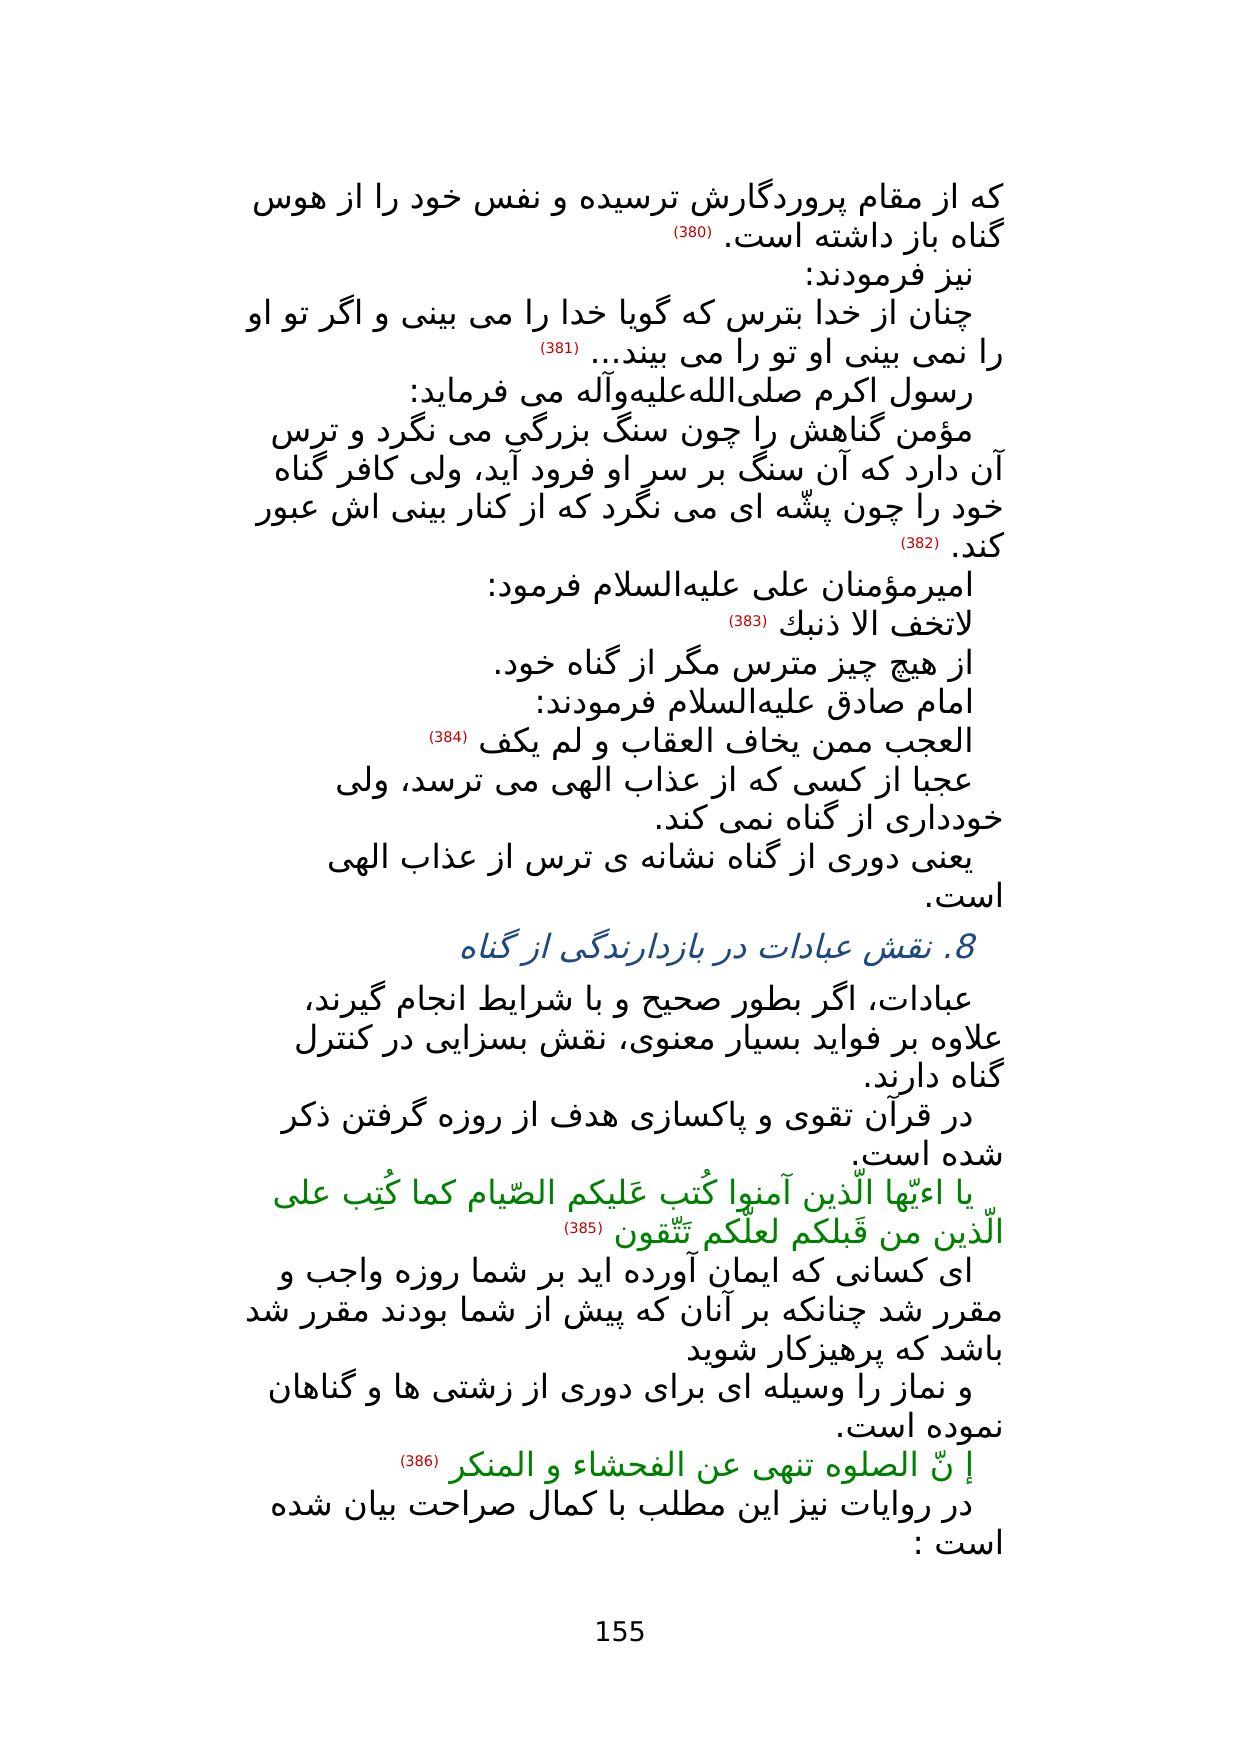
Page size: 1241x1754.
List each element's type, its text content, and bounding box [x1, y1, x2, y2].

text عجبا از كسى كه از عذاب الهى مى ترسد، ولى خوددارى از گناه نمى كند. [236, 760, 1004, 838]
text لاتخف الا ذنبك (383) [236, 604, 1004, 643]
text عبادات، اگر بطور صحيح و با شرايط انجام گيرند، علاوه بر فوايد بسيار معنوى، نقش بسزايى در كنترل گناه دارند. [236, 979, 1004, 1096]
text يعنى دورى از گناه نشانه ى ترس از عذاب الهى است. [236, 838, 1004, 915]
text يا اءيّها الّذين آمنوا كُتب عَليكم الصّيام كما كُتِب على الّذين من قَبلكم لعلّكم تَتّقون (385) [236, 1173, 1004, 1251]
text نيز فرمودند: [236, 255, 1004, 294]
text و نماز را وسيله اى براى دورى از زشتى ها و گناهان نموده است. [236, 1368, 1004, 1446]
text اميرمؤمنان على عليه‌السلام فرمود: [236, 566, 1004, 604]
text رسول اكرم صلى‌الله‌عليه‌وآله مى فرمايد: [236, 371, 1004, 410]
subtitle 8. نقش عبادات در بازدارندگى از گناه [236, 928, 1004, 967]
text مؤمن گناهش را چون سنگ بزرگى مى نگرد و ترس آن دارد كه آن سنگ بر سر او فرود آيد، ولى كافر گناه خود را چون پشّه اى مى نگرد كه از كنار بينى اش عبور كند. (382) [236, 410, 1004, 566]
text در قرآن تقوى و پاكسازى هدف از روزه گرفتن ذكر شده است. [236, 1096, 1004, 1173]
text امام صادق عليه‌السلام فرمودند: [236, 682, 1004, 721]
text از هيچ چيز مترس مگر از گناه خود. [236, 643, 1004, 682]
text إ نّ الصلوه تنهى عن الفحشاء و المنكر (386) [236, 1446, 1004, 1484]
text اى كسانى كه ايمان آورده ايد بر شما روزه واجب و مقرر شد چنانكه بر آنان كه پيش از شما بودند مقرر شد باشد كه پرهيزكار شويد [236, 1251, 1004, 1368]
text العجب ممن يخاف العقاب و لم يكف (384) [236, 721, 1004, 760]
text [236, 177, 1004, 255]
text در روايات نيز اين مطلب با كمال صراحت بيان شده است : [236, 1484, 1004, 1562]
text چنان از خدا بترس كه گويا خدا را مى بينى و اگر تو او را نمى بينى او تو را مى بيند... (381) [236, 294, 1004, 371]
